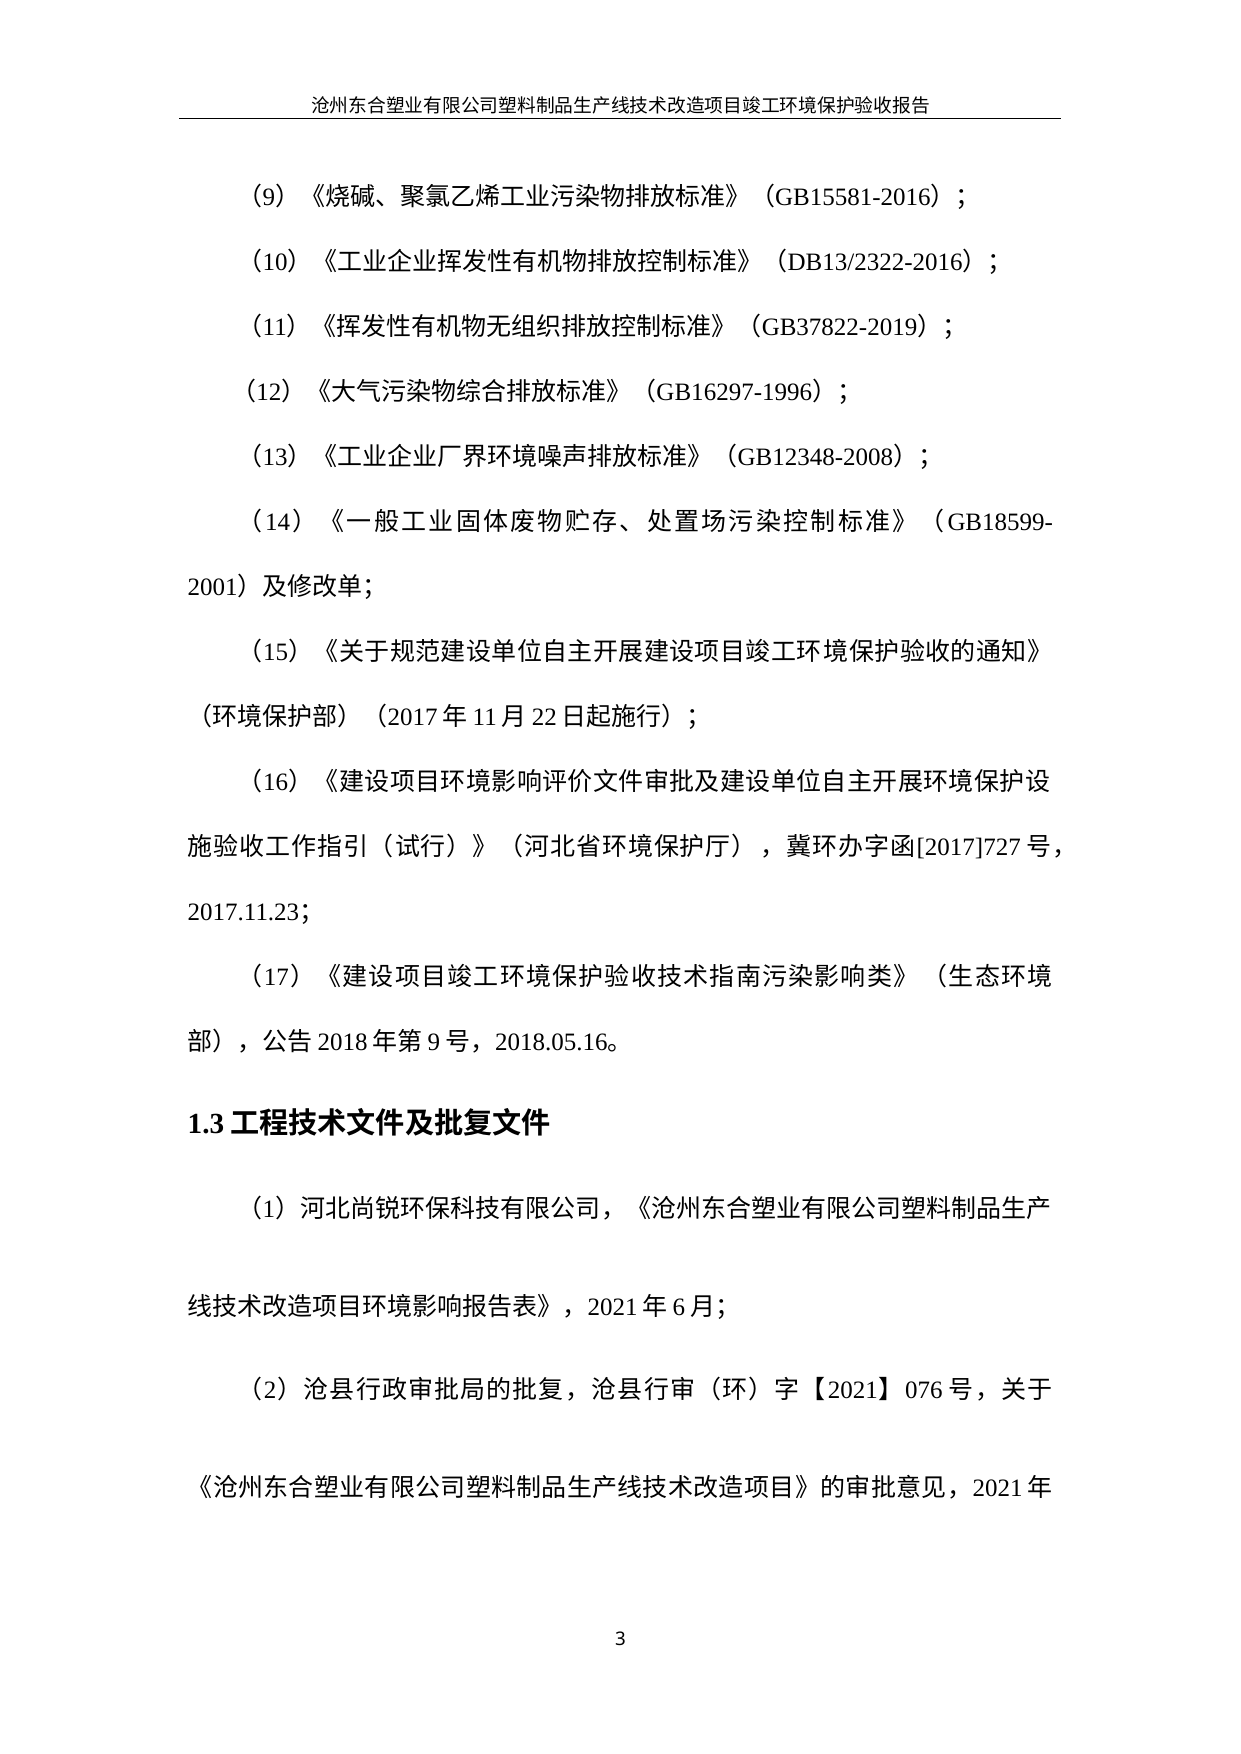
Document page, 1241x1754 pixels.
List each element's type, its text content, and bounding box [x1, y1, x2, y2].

text （10）《工业企业挥发性有机物排放控制标准》（DB13/2322-2016）； [187, 227, 1053, 292]
text （11）《挥发性有机物无组织排放控制标准》（GB37822-2019）； [187, 292, 1053, 357]
subtitle 1.3工程技术文件及批复文件 [187, 1088, 1053, 1153]
text （16）《建设项目环境影响评价文件审批及建设单位自主开展环境保护设施验收工作指引（试行）》（河北省环境保护厅），冀环办字函[2017]727号，2017.11.23； [187, 747, 1053, 942]
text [187, 1355, 1053, 1518]
text （17）《建设项目竣工环境保护验收技术指南污染影响类》（生态环境部），公告2018年第9号，2018.05.16。 [187, 942, 1053, 1072]
text （1）河北尚锐环保科技有限公司，《沧州东合塑业有限公司塑料制品生产线技术改造项目环境影响报告表》，2021年6月； [187, 1174, 1053, 1337]
text （12）《大气污染物综合排放标准》（GB16297-1996）； [187, 357, 1053, 422]
text （15）《关于规范建设单位自主开展建设项目竣工环境保护验收的通知》（环境保护部）（2017年11月22日起施行）； [187, 617, 1053, 747]
text （9）《烧碱、聚氯乙烯工业污染物排放标准》（GB15581-2016）； [187, 162, 1053, 227]
text （13）《工业企业厂界环境噪声排放标准》（GB12348-2008）； [187, 422, 1053, 487]
text （14）《一般工业固体废物贮存、处置场污染控制标准》（GB18599-2001）及修改单； [187, 487, 1053, 617]
